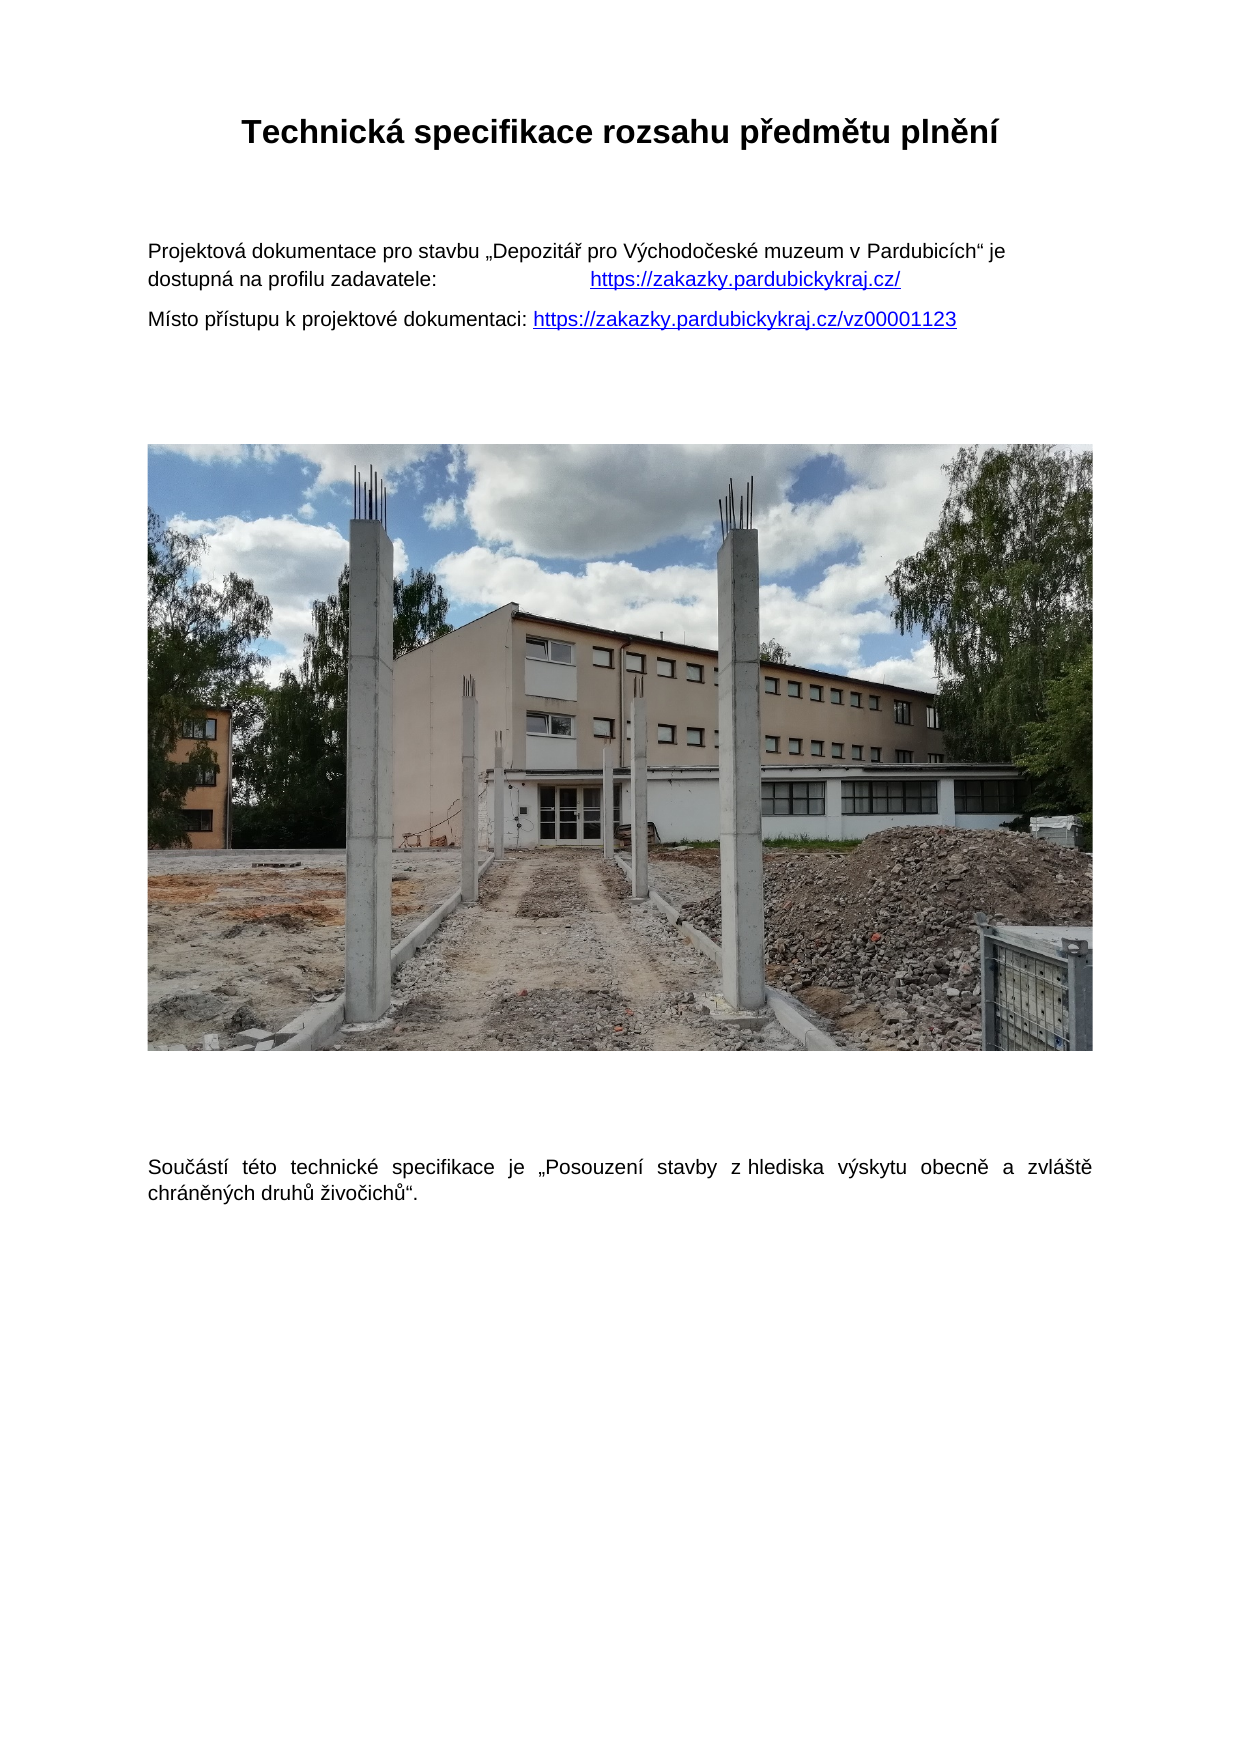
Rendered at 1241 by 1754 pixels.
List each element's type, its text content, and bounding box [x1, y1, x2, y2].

text Místo přístupu k projektové dokumentaci: https://zakazky.pardubickykraj.cz/vz00001123 [148, 307, 1093, 331]
text Projektová dokumentace pro stavbu „Depozitář pro Východočeské muzeum v Pardubicích“ je dostupná na profilu zadavatele: https://zakazky.pardubickykraj.cz/ [148, 239, 1093, 291]
picture [147, 444, 1093, 1051]
text Součástí této technické specifikace je „Posouzení stavby z hlediska výskytu obecně a zvláště chráněných druhů živočichů“. [148, 1154, 1093, 1204]
